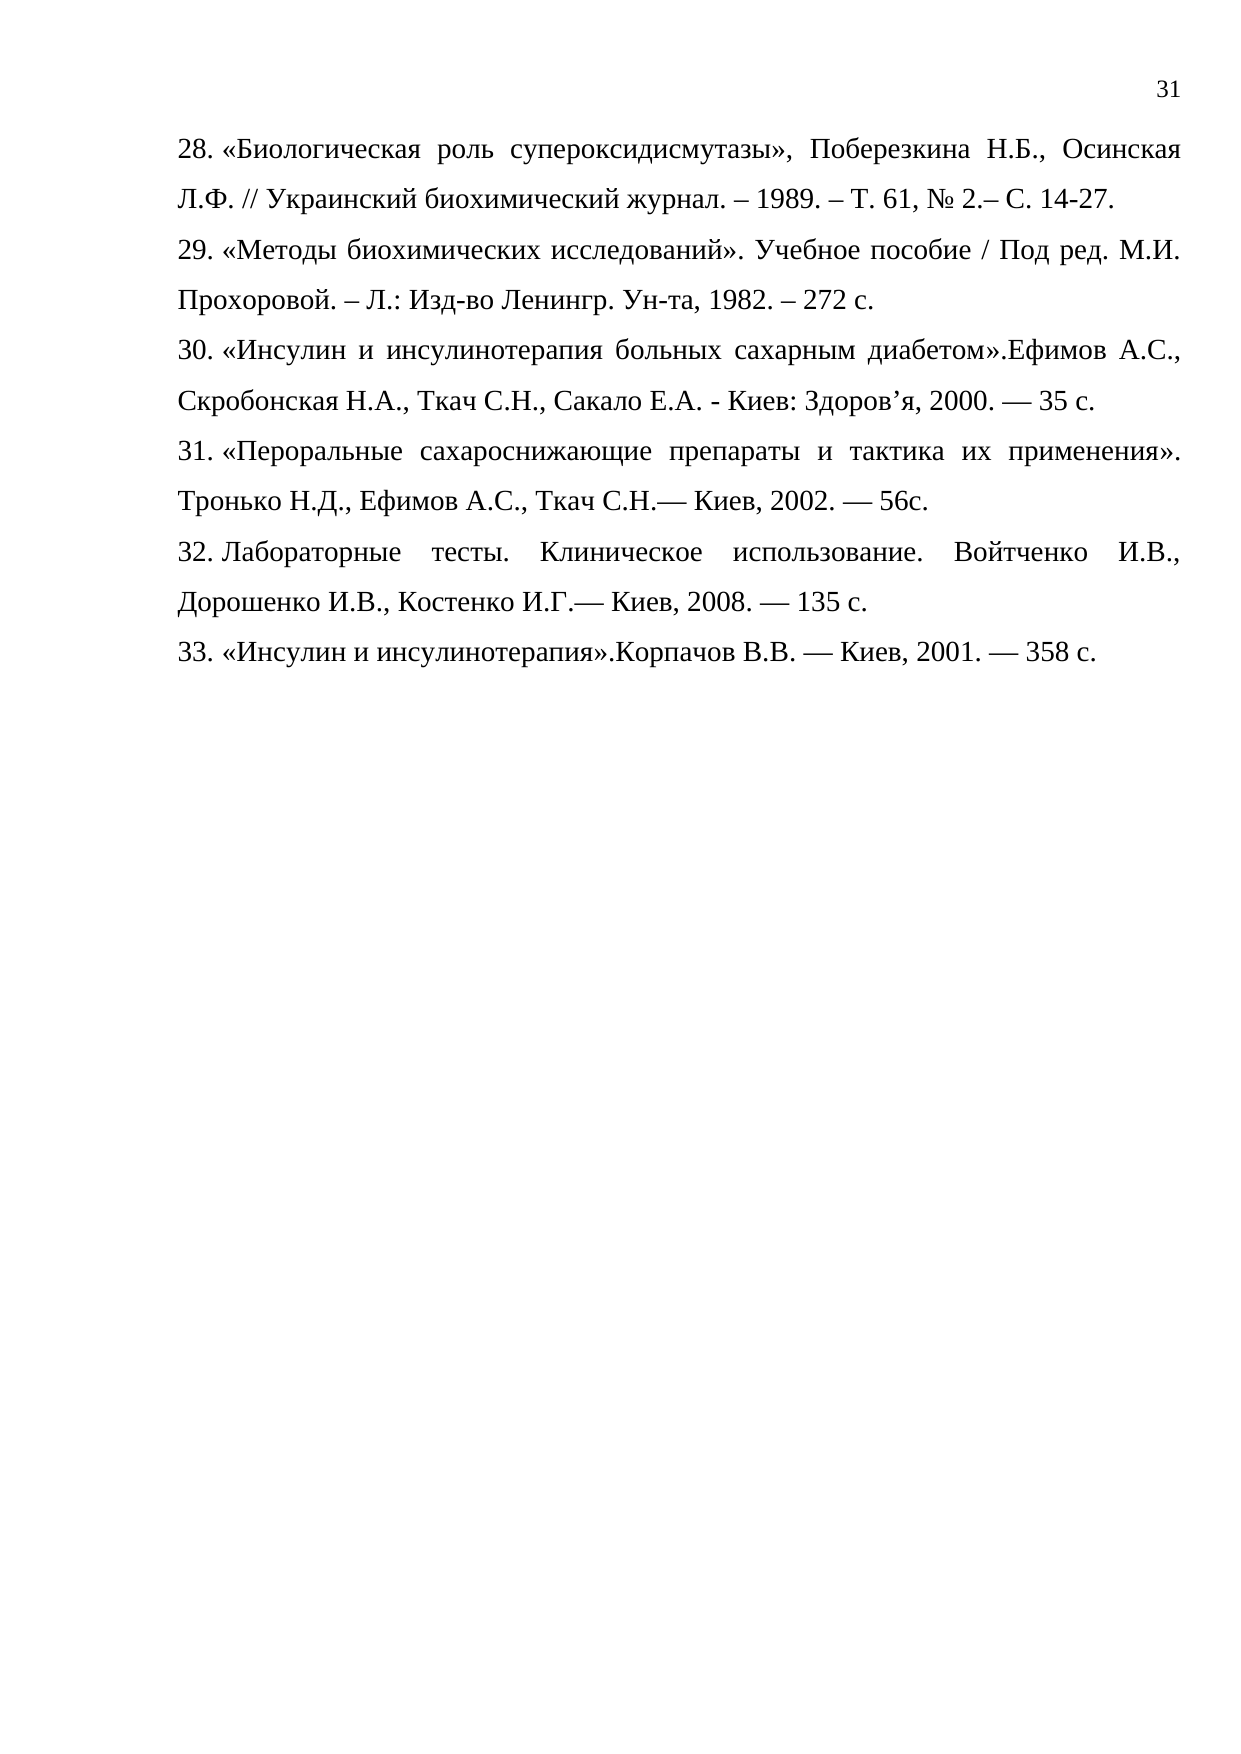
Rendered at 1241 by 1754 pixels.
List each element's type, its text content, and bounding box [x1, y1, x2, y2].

list Лабораторные тесты. Клиническое использование. Войтченко И.В., Дорошенко И.В., Костенко И.Г.— Киев, 2008. — 135 с. [177, 534, 1181, 618]
list «Пероральные сахароснижающие препараты и тактика их применения». Тронько Н.Д., Ефимов А.С., Ткач С.Н.— Киев, 2002. — 56с. [177, 433, 1181, 517]
list «Инсулин и инсулинотерапия».Корпачов В.В. — Киев, 2001. — 358 с. [177, 634, 1181, 668]
list «Биологическая роль супероксидисмутазы», Поберезкина Н.Б., Осинская Л.Ф. // Украинский биохимический журнал. – 1989. – Т. 61, № 2.– С. 14-27. [177, 131, 1181, 215]
list «Методы биохимических исследований». Учебное пособие / Под ред. М.И. Прохоровой. – Л.: Изд-во Ленингр. Ун-та, 1982. – 272 с. [177, 232, 1181, 316]
list «Инсулин и инсулинотерапия больных сахарным диабетом».Ефимов А.С., Скробонская Н.А., Ткач С.Н., Сакало Е.А. - Киев: Здоров’я, 2000. — 35 с. [177, 332, 1181, 416]
